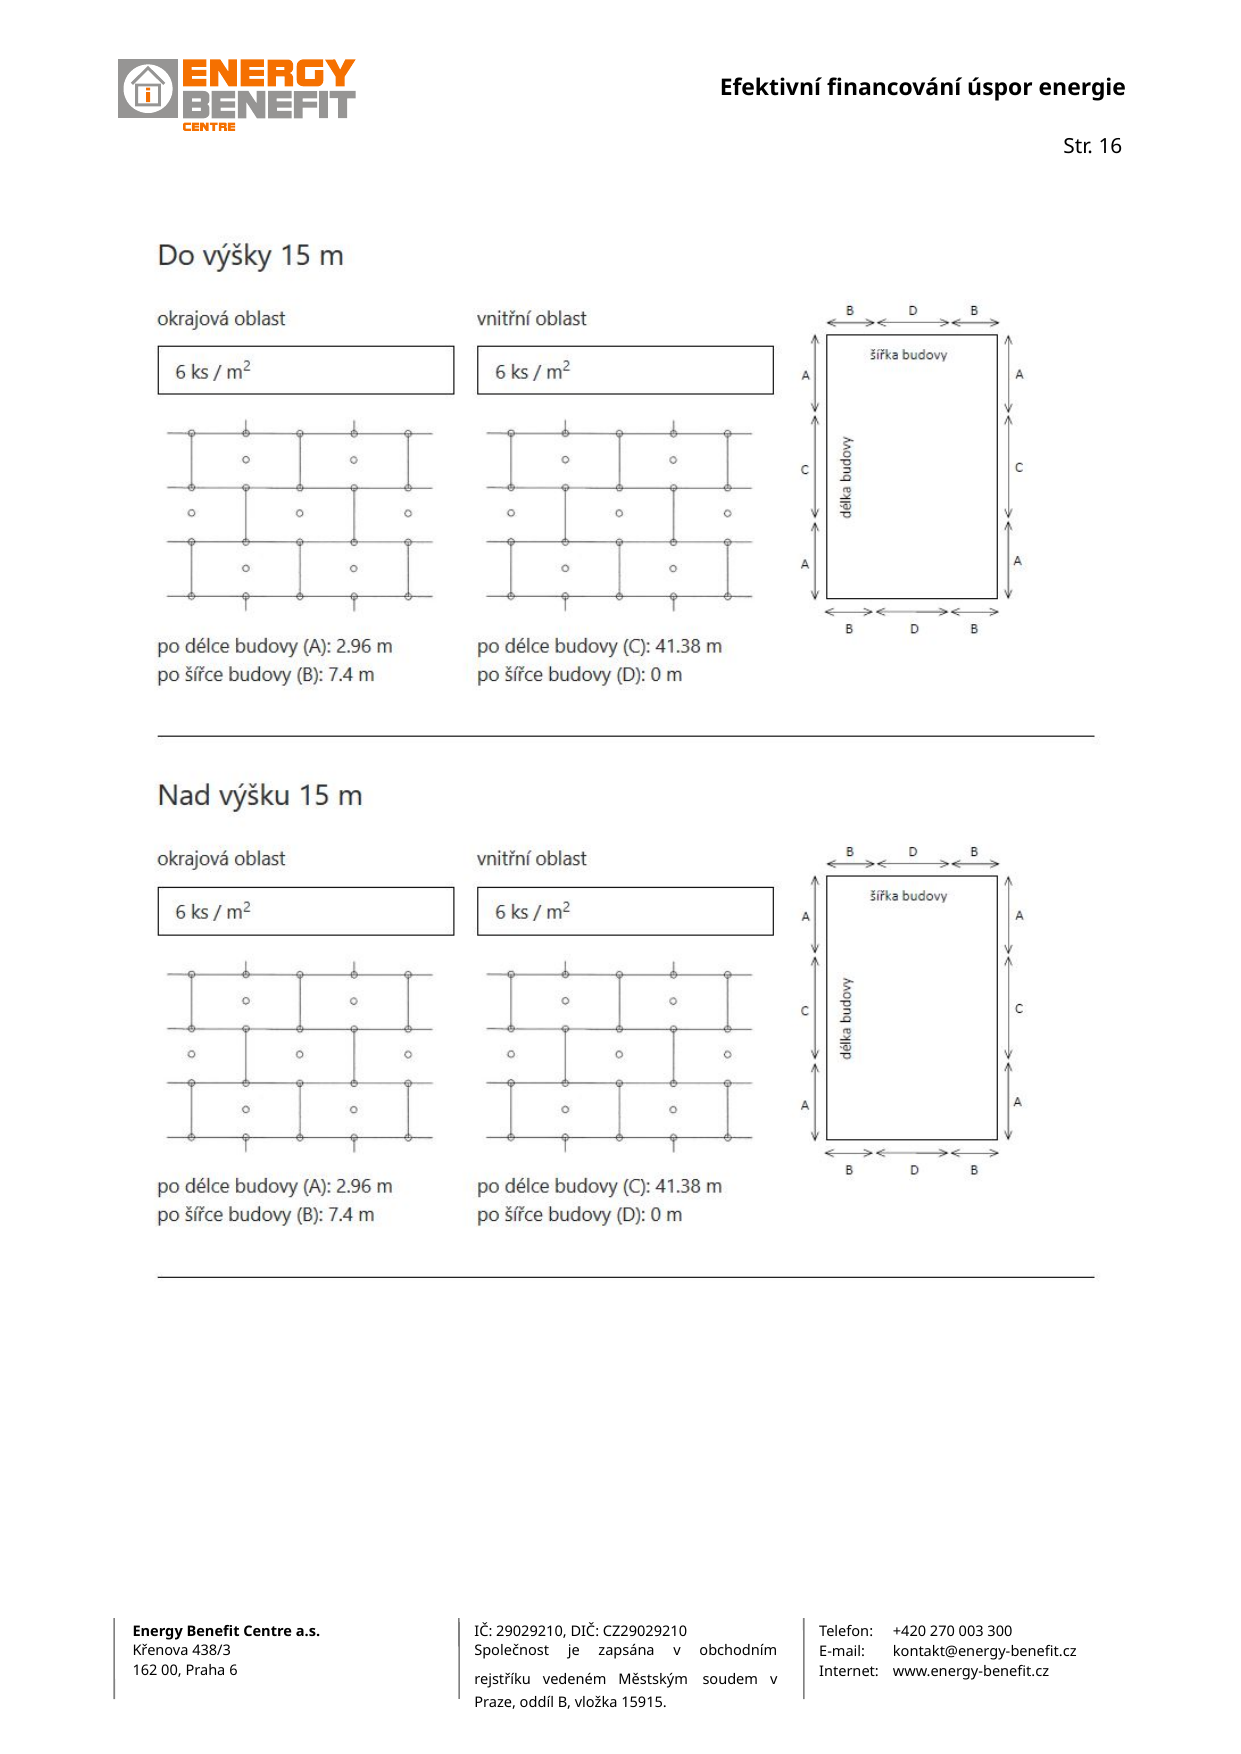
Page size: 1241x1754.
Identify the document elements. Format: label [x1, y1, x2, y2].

picture [118, 190, 1123, 1303]
